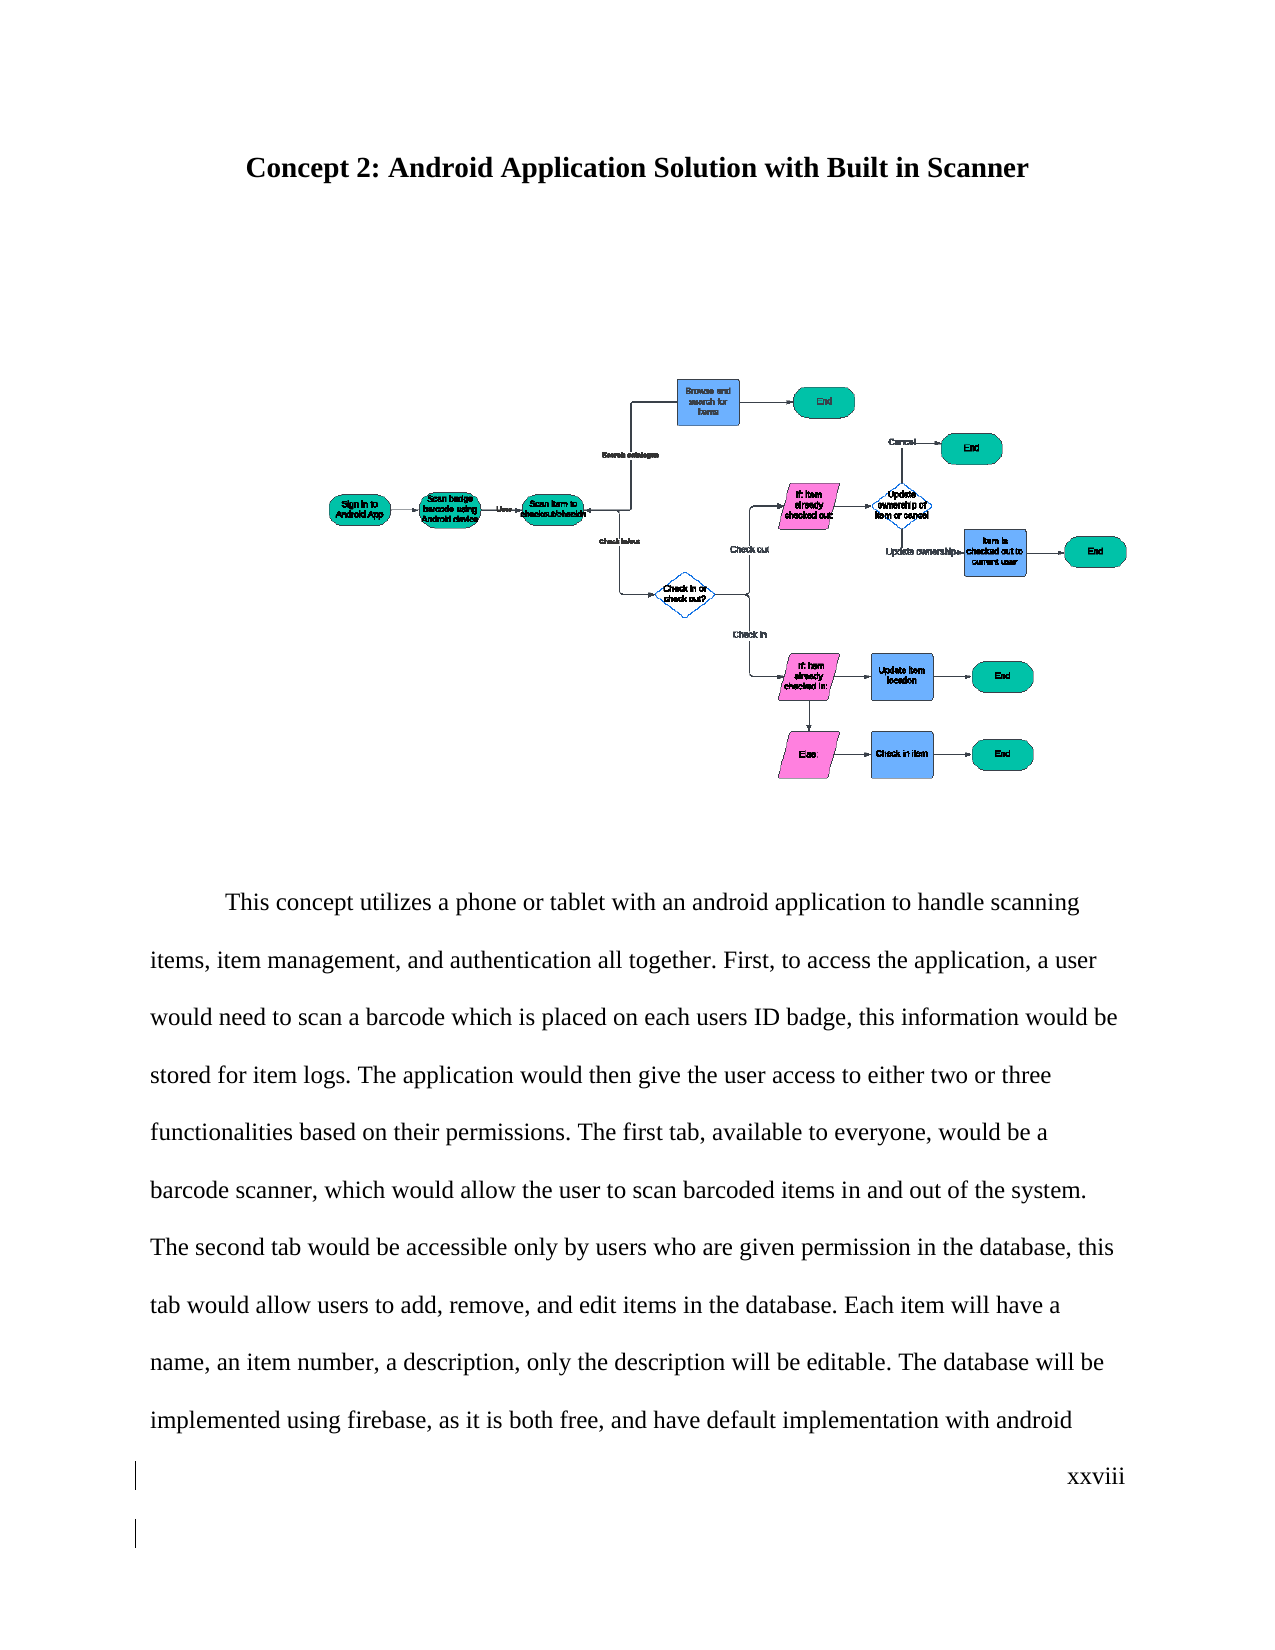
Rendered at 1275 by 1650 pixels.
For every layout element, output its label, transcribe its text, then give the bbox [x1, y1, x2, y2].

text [150, 887, 1125, 1433]
text Concept 2: Android Application Solution with Built in Scanner [150, 150, 1125, 183]
